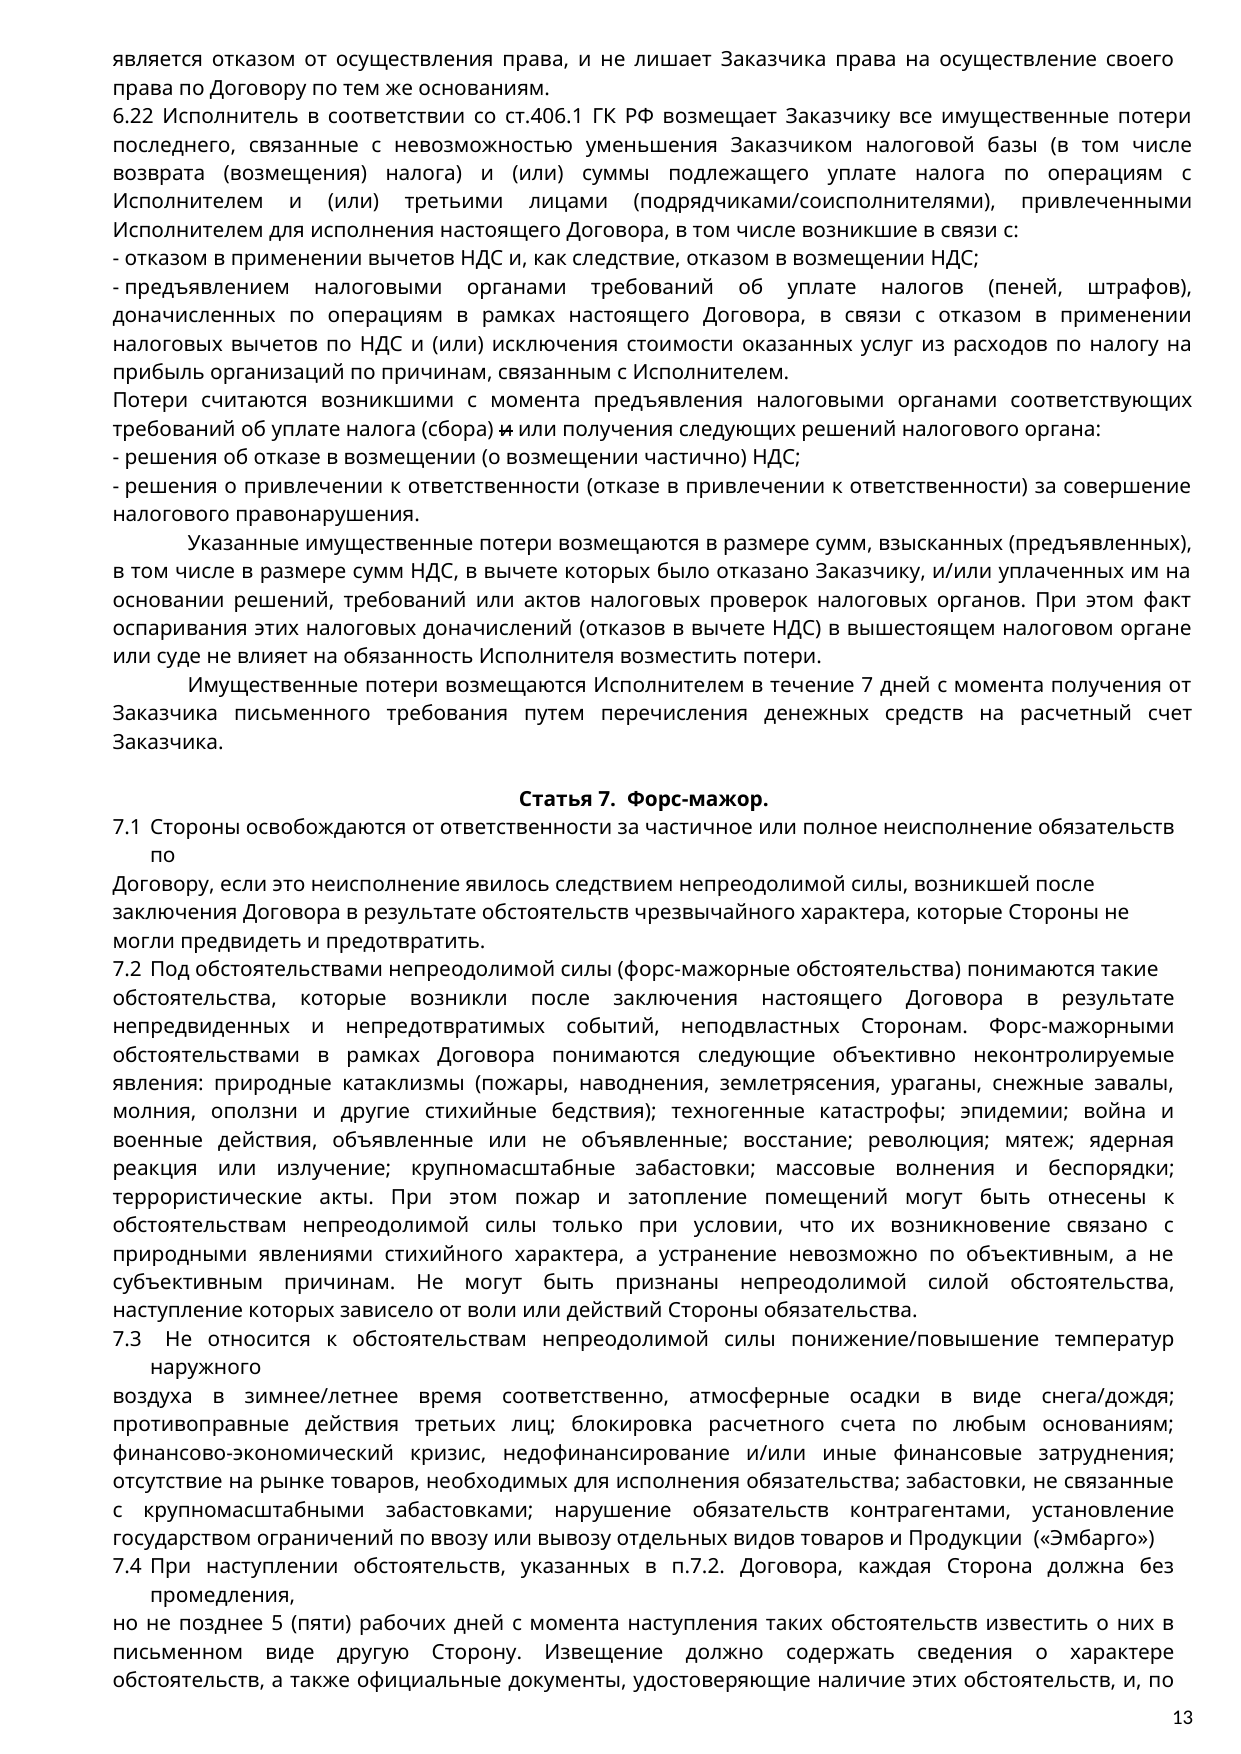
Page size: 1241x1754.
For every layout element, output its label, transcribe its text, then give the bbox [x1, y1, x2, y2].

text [112, 44, 1175, 101]
list Потери считаются возникшими с момента предъявления налоговыми органами соответствующих требований об уплате налога (сбора) и или получения следующих решений налогового органа: [112, 386, 1193, 442]
list - решения о привлечении к ответственности (отказе в привлечении к ответственности) за совершение налогового правонарушения. [112, 471, 1193, 528]
subtitle воздуха в зимнее/летнее время соответственно, атмосферные осадки в виде снега/дождя; противоправные действия третьих лиц; блокировка расчетного счета по любым основаниям; финансово-экономический кризис, недофинансирование и/или иные финансовые затруднения; отсутствие на рынке товаров, необходимых для исполнения обязательства; забастовки, не связанные с крупномасштабными забастовками; нарушение обязательств контрагентами, установление государством ограничений по ввозу или вывозу отдельных видов товаров и Продукции («Эмбарго») [112, 1381, 1175, 1552]
subtitle Статья 7. Форс-мажор. [112, 784, 1175, 812]
subtitle При наступлении обстоятельств, указанных в п.7.2. Договора, каждая Сторона должна без промедления, [112, 1552, 1175, 1608]
list Под обстоятельствами непреодолимой силы (форс-мажорные обстоятельства) понимаются такие [112, 954, 1175, 983]
subtitle Не относится к обстоятельствам непреодолимой силы понижение/повышение температур наружного [112, 1324, 1175, 1381]
text Договору, если это неисполнение явилось следствием непреодолимой силы, возникшей после заключения Договора в результате обстоятельств чрезвычайного характера, которые Стороны не могли предвидеть и предотвратить. [112, 869, 1175, 954]
text обстоятельства, которые возникли после заключения настоящего Договора в результате непредвиденных и непредотвратимых событий, неподвластных Сторонам. Форс-мажорными обстоятельствами в рамках Договора понимаются следующие объективно неконтролируемые явления: природные катаклизмы (пожары, наводнения, землетрясения, ураганы, снежные завалы, молния, оползни и другие стихийные бедствия); техногенные катастрофы; эпидемии; война и военные действия, объявленные или не объявленные; восстание; революция; мятеж; ядерная реакция или излучение; крупномасштабные забастовки; массовые волнения и беспорядки; террористические акты. При этом пожар и затопление помещений могут быть отнесены к обстоятельствам непреодолимой силы только при условии, что их возникновение связано с природными явлениями стихийного характера, а устранение невозможно по объективным, а не субъективным причинам. Не могут быть признаны непреодолимой силой обстоятельства, наступление которых зависело от воли или действий Стороны обязательства. [112, 983, 1175, 1324]
text 6.22 Исполнитель в соответствии со ст.406.1 ГК РФ возмещает Заказчику все имущественные потери последнего, связанные с невозможностью уменьшения Заказчиком налоговой базы (в том числе возврата (возмещения) налога) и (или) суммы подлежащего уплате налога по операциям с Исполнителем и (или) третьими лицами (подрядчиками/соисполнителями), привлеченными Исполнителем для исполнения настоящего Договора, в том числе возникшие в связи с: [112, 101, 1193, 243]
list - отказом в применении вычетов НДС и, как следствие, отказом в возмещении НДС; [112, 243, 1193, 272]
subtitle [112, 1608, 1175, 1694]
list Имущественные потери возмещаются Исполнителем в течение 7 дней с момента получения от Заказчика письменного требования путем перечисления денежных средств на расчетный счет Заказчика. [112, 670, 1193, 755]
list Указанные имущественные потери возмещаются в размере сумм, взысканных (предъявленных), в том числе в размере сумм НДС, в вычете которых было отказано Заказчику, и/или уплаченных им на основании решений, требований или актов налоговых проверок налоговых органов. При этом факт оспаривания этих налоговых доначислений (отказов в вычете НДС) в вышестоящем налоговом органе или суде не влияет на обязанность Исполнителя возместить потери. [112, 528, 1193, 670]
list - решения об отказе в возмещении (о возмещении частично) НДС; [112, 442, 1193, 471]
list Стороны освобождаются от ответственности за частичное или полное неисполнение обязательств по [112, 812, 1175, 869]
list - предъявлением налоговыми органами требований об уплате налогов (пеней, штрафов), доначисленных по операциям в рамках настоящего Договора, в связи с отказом в применении налоговых вычетов по НДС и (или) исключения стоимости оказанных услуг из расходов по налогу на прибыль организаций по причинам, связанным с Исполнителем. [112, 272, 1193, 386]
